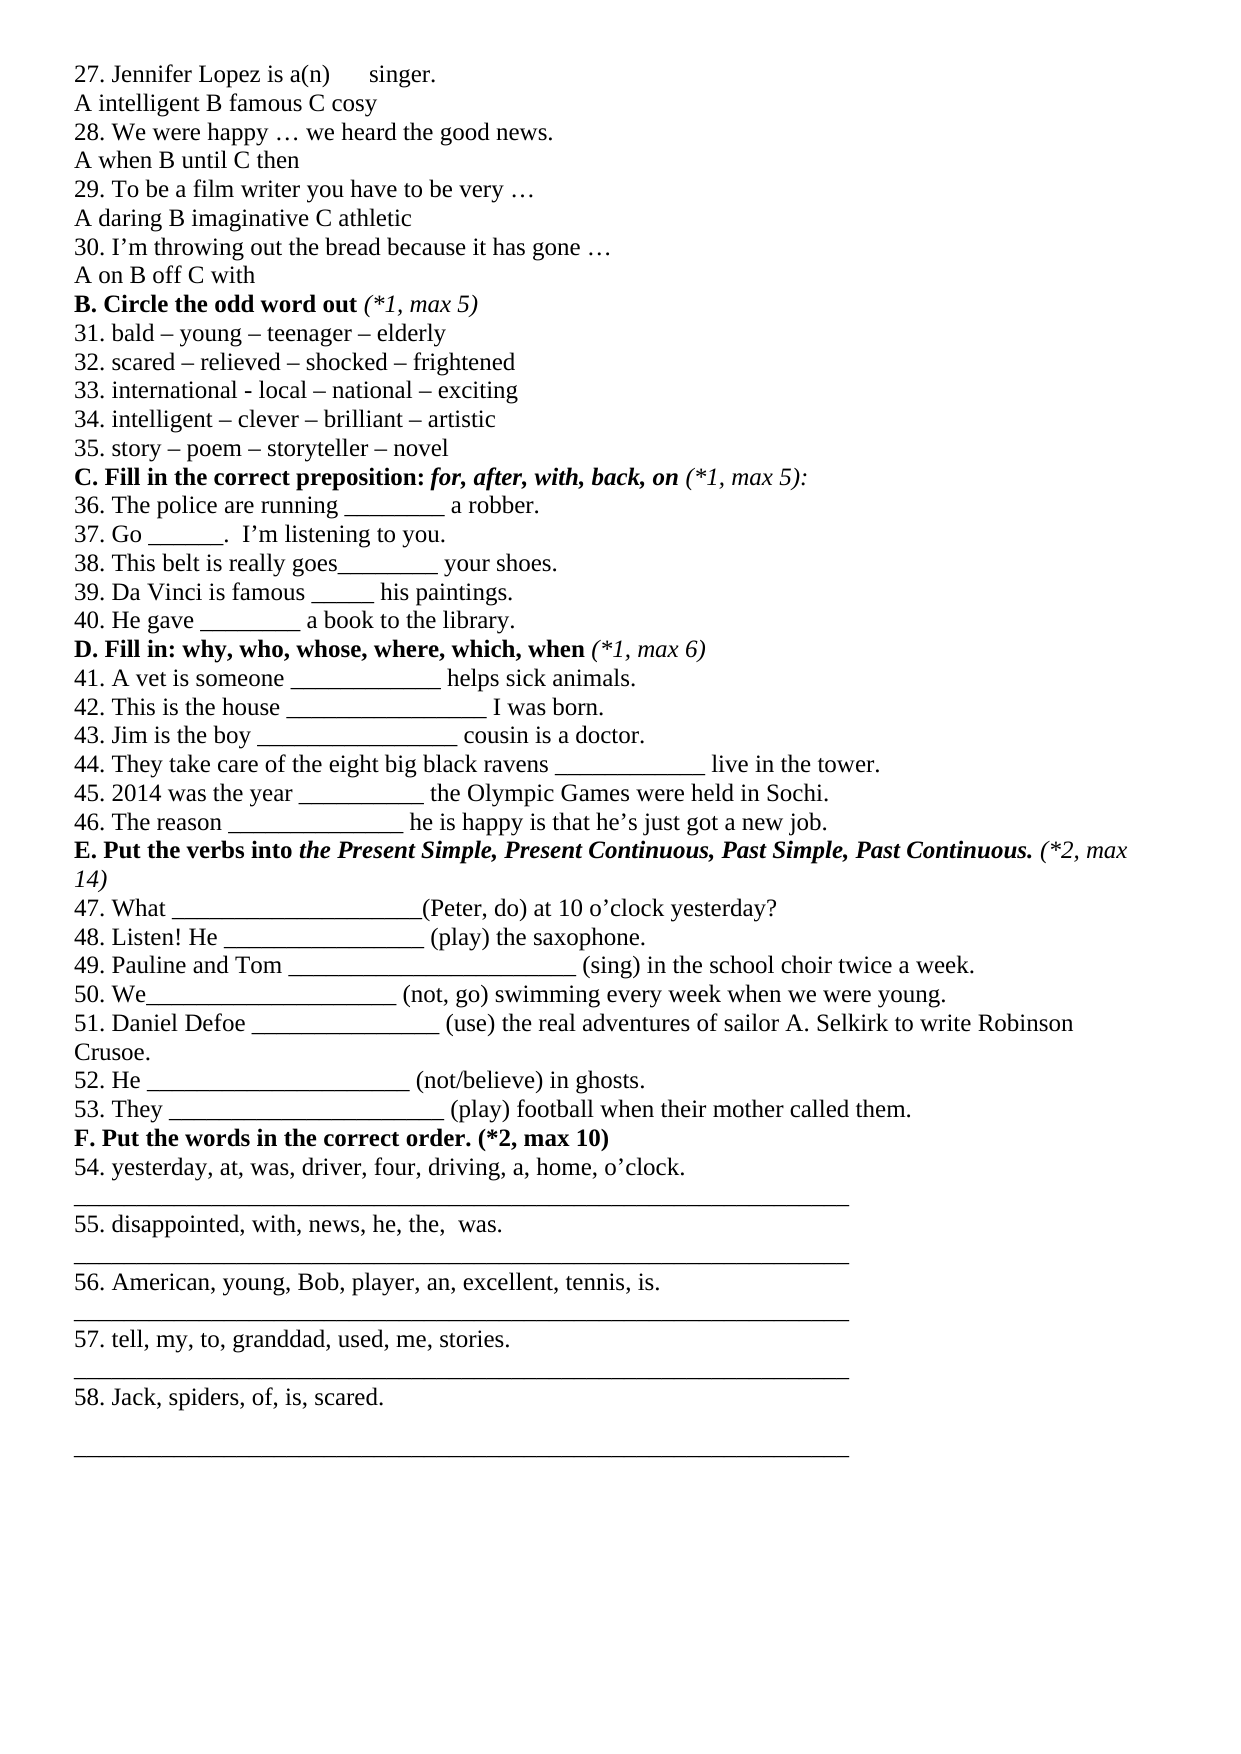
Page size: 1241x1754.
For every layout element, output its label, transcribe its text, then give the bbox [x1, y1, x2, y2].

text ______________________________________________________________ [74, 1238, 1152, 1267]
text 57. tell, my, to, granddad, used, me, stories. [74, 1324, 1152, 1353]
text B. Circle the odd word out (*1, max 5) [74, 289, 1152, 318]
text ______________________________________________________________ [74, 1353, 1152, 1382]
text 38. This belt is really goes________ your shoes. [74, 548, 1152, 577]
text A when В until C then [74, 145, 1152, 174]
text C. Fill in the correct preposition: for, after, with, back, on (*1, max 5): [74, 462, 1152, 490]
text 41. A vet is someone ____________ helps sick animals. [74, 663, 1152, 692]
text E. Put the verbs into the Present Simple, Present Continuous, Past Simple, Past Continuous. (*2, max 14) [74, 835, 1152, 893]
text ______________________________________________________________ [74, 1431, 1152, 1460]
text 50. We____________________ (not, go) swimming every week when we were young. [74, 979, 1152, 1008]
text 31. bald – young – teenager – elderly [74, 318, 1152, 347]
text 54. yesterday, at, was, driver, four, driving, a, home, o’clock. [74, 1152, 1152, 1181]
text 51. Daniel Defoe _______________ (use) the real adventures of sailor A. Selkirk to write Robinson Crusoe. [74, 1008, 1152, 1066]
text 40. He gave ________ a book to the library. [74, 605, 1152, 634]
text 33. international - local – national – exciting [74, 375, 1152, 404]
text 56. American, young, Bob, player, an, excellent, tennis, is. [74, 1267, 1152, 1296]
text 29. To be a film writer you have to be very … [74, 174, 1152, 203]
text 28. We were happy … we heard the good news. [74, 117, 1152, 145]
text A daring В imaginative C athletic [74, 203, 1152, 232]
text 42. This is the house ________________ I was born. [74, 692, 1152, 720]
text A on В off C with [74, 260, 1152, 289]
text 32. scared – relieved – shocked – frightened [74, 347, 1152, 375]
text ______________________________________________________________ [74, 1296, 1152, 1324]
text 30. I’m throwing out the bread because it has gone … [74, 232, 1152, 260]
text A intelligent В famous C cosy [74, 88, 1152, 117]
text 36. The police are running ________ a robber. [74, 490, 1152, 519]
text 52. He _____________________ (not/believe) in ghosts. [74, 1066, 1152, 1094]
text 35. story – poem – storyteller – novel [74, 433, 1152, 462]
text 48. Listen! He ________________ (play) the saxophone. [74, 922, 1152, 951]
text 27. Jennifer Lopez is a(n) singer. [74, 59, 1152, 88]
text ______________________________________________________________ [74, 1181, 1152, 1209]
text 53. They ______________________ (play) football when their mother called them. [74, 1094, 1152, 1123]
text 58. Jack, spiders, of, is, scared. [74, 1382, 1152, 1411]
text 55. disappointed, with, news, he, the, was. [74, 1209, 1152, 1238]
text 37. Go ______. I’m listening to you. [74, 519, 1152, 548]
text D. Fill in: why, who, whose, where, which, when (*1, max 6) [74, 634, 1152, 663]
text 46. The reason ______________ he is happy is that he’s just got a new job. [74, 807, 1152, 835]
text 47. What ____________________(Peter, do) at 10 o’clock yesterday? [74, 893, 1152, 922]
text 39. Da Vinci is famous _____ his paintings. [74, 577, 1152, 605]
text 45. 2014 was the year __________ the Olympic Games were held in Sochi. [74, 778, 1152, 807]
text 34. intelligent – clever – brilliant – artistic [74, 404, 1152, 433]
text F. Put the words in the correct order. (*2, max 10) [74, 1123, 1152, 1152]
text 44. They take care of the eight big black ravens ____________ live in the tower. [74, 749, 1152, 778]
text 49. Pauline and Tom _______________________ (sing) in the school choir twice a week. [74, 951, 1152, 979]
text 43. Jim is the boy ________________ cousin is a doctor. [74, 720, 1152, 749]
